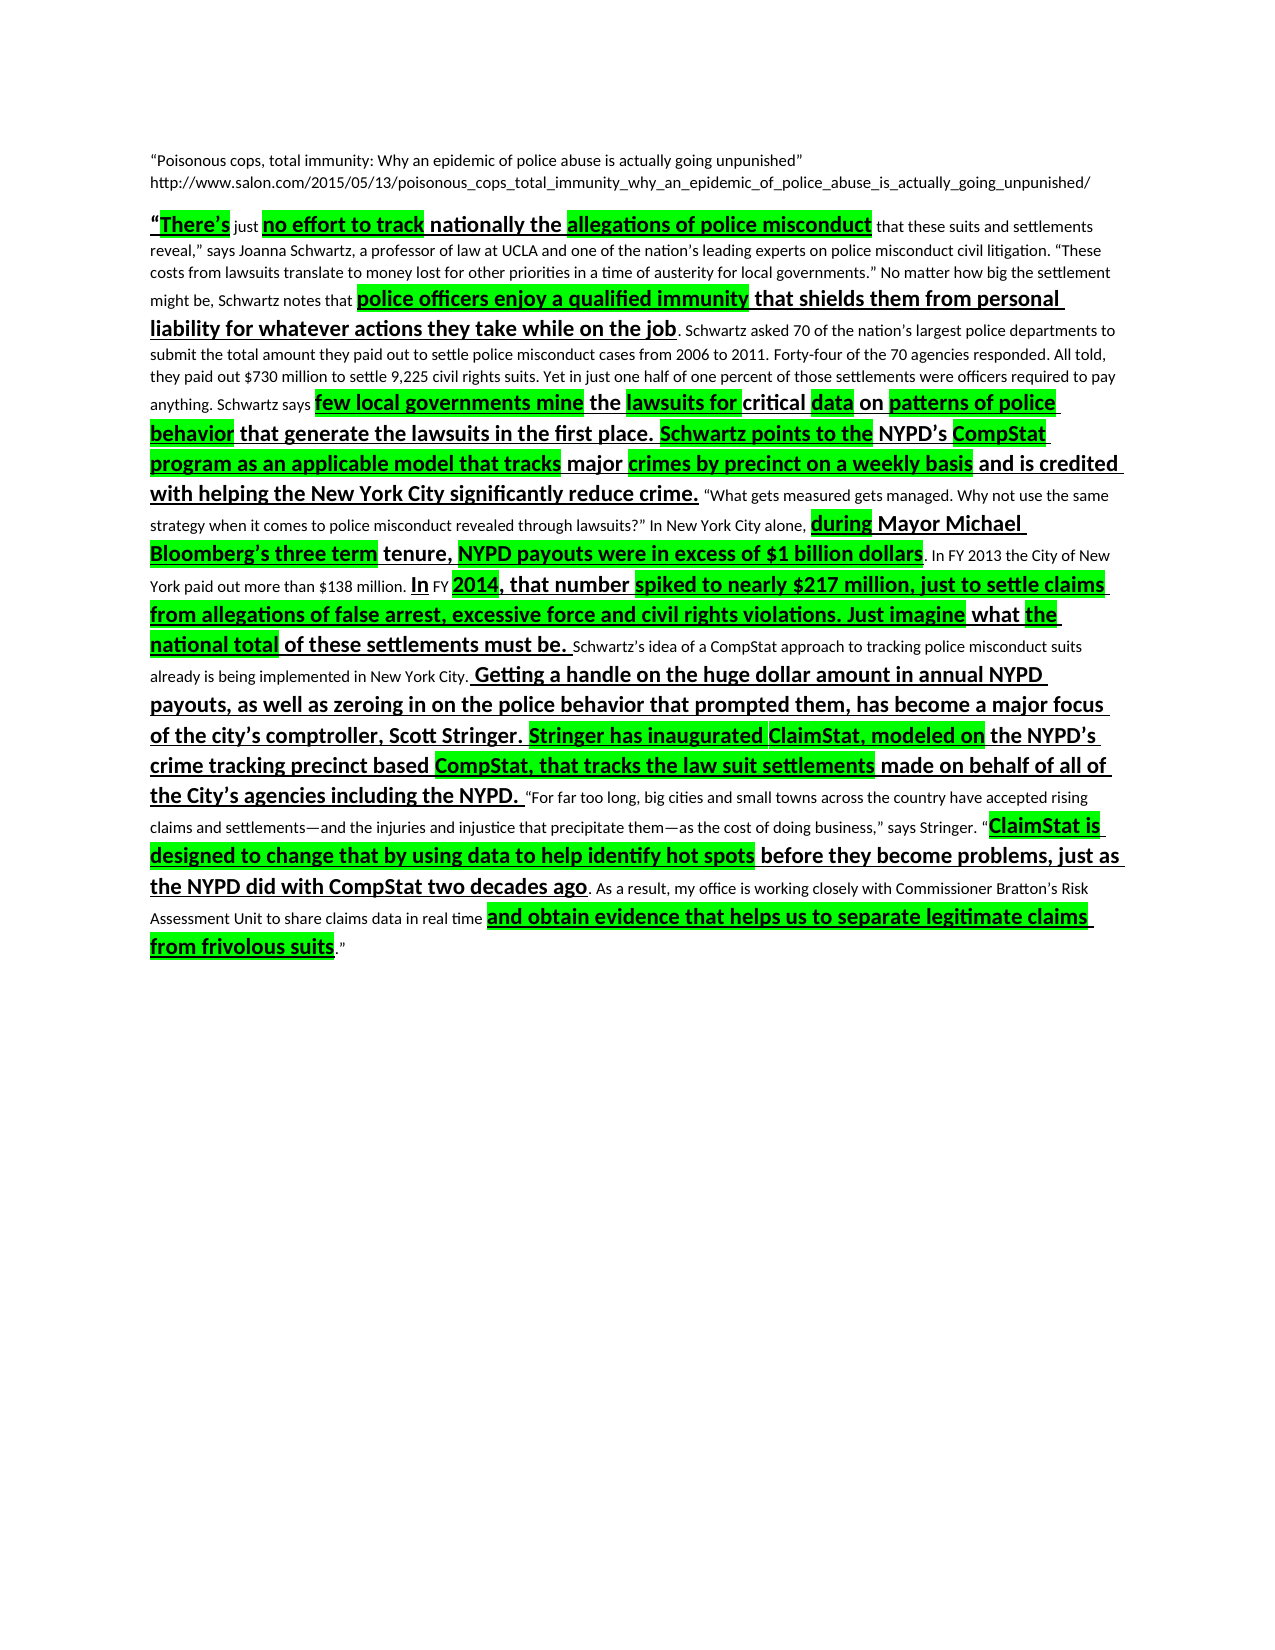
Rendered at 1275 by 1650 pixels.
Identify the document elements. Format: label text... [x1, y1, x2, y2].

text “Poisonous cops, total immunity: Why an epidemic of police abuse is actually going unpunished” http://www.salon.com/2015/05/13/poisonous_cops_total_immunity_why_an_epidemic_of_police_abuse_is_actually_going_unpunished/ [150, 150, 1125, 192]
text “There’s just no effort to track nationally the allegations of police misconduct that these suits and settlements reveal,” says Joanna Schwartz, a professor of law at UCLA and one of the nation’s leading experts on police misconduct civil litigation. “These costs from lawsuits translate to money lost for other priorities in a time of austerity for local governments.” No matter how big the settlement might be, Schwartz notes that police officers enjoy a qualified immunity that shields them from personal liability for whatever actions they take while on the job. Schwartz asked 70 of the nation’s largest police departments to submit the total amount they paid out to settle police misconduct cases from 2006 to 2011. Forty-four of the 70 agencies responded. All told, they paid out $730 million to settle 9,225 civil rights suits. Yet in just one half of one percent of those settlements were officers required to pay anything. Schwartz says few local governments mine the lawsuits for critical data on patterns of police behavior that generate the lawsuits in the first place. Schwartz points to the NYPD’s CompStat program as an applicable model that tracks major crimes by precinct on a weekly basis and is credited with helping the New York City significantly reduce crime. “What gets measured gets managed. Why not use the same strategy when it comes to police misconduct revealed through lawsuits?” In New York City alone, during Mayor Michael Bloomberg’s three term tenure, NYPD payouts were in excess of $1 billion dollars. In FY 2013 the City of New York paid out more than $138 million. In FY 2014, that number spiked to nearly $217 million, just to settle claims from allegations of false arrest, excessive force and civil rights violations. Just imagine what the national total of these settlements must be. Schwartz’s idea of a CompStat approach to tracking police misconduct suits already is being implemented in New York City. Getting a handle on the huge dollar amount in annual NYPD payouts, as well as zeroing in on the police behavior that prompted them, has become a major focus of the city’s comptroller, Scott Stringer. Stringer has inaugurated ClaimStat, modeled on the NYPD’s crime tracking precinct based CompStat, that tracks the law suit settlements made on behalf of all of the City’s agencies including the NYPD. “For far too long, big cities and small towns across the country have accepted rising claims and settlements—and the injuries and injustice that precipitate them—as the cost of doing business,” says Stringer. “ClaimStat is designed to change that by using data to help identify hot spots before they become problems, just as the NYPD did with CompStat two decades ago. As a result, my office is working closely with Commissioner Bratton’s Risk Assessment Unit to share claims data in real time and obtain evidence that helps us to separate legitimate claims from frivolous suits.” [150, 210, 1125, 866]
